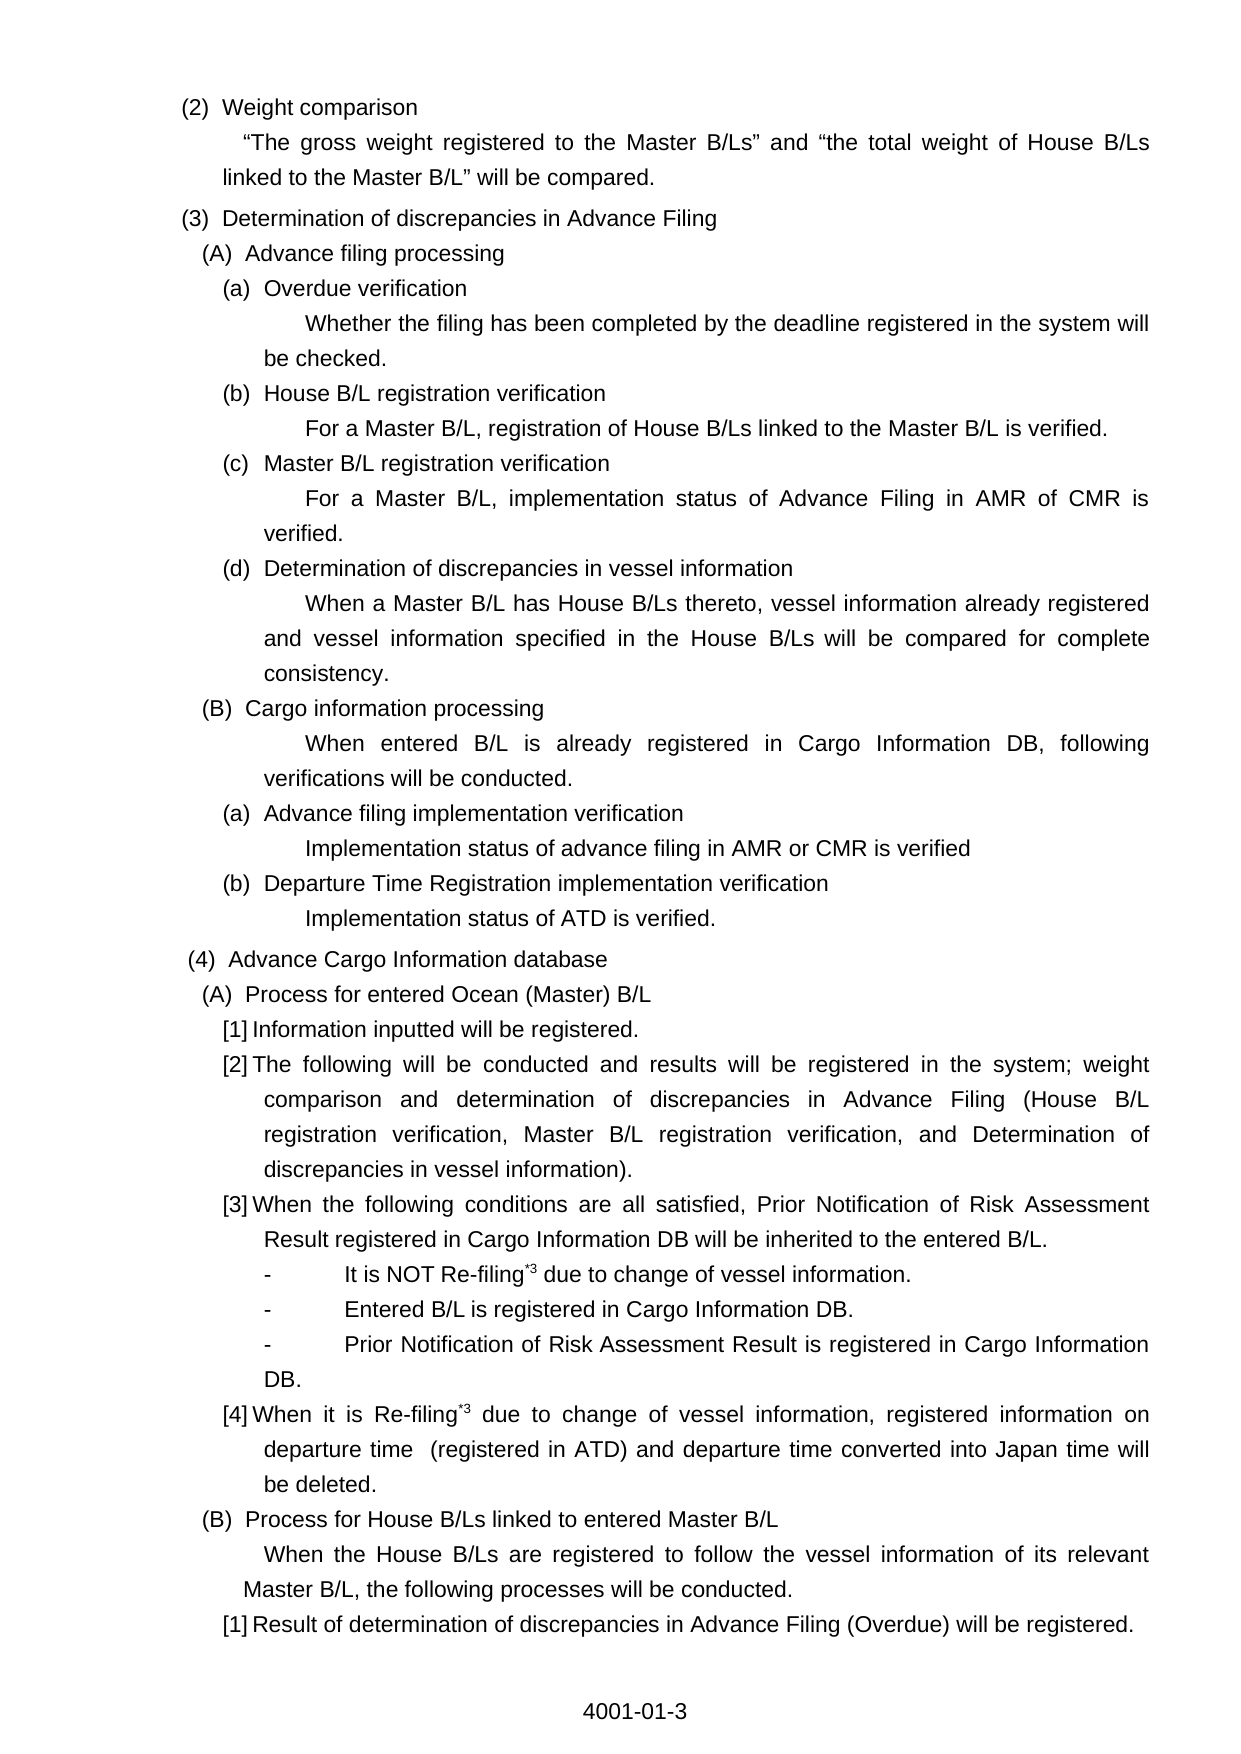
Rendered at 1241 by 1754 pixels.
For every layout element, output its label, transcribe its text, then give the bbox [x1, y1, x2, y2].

text - Prior Notification of Risk Assessment Result is registered in Cargo Information DB. [252, 1327, 1150, 1397]
text [3] When the following conditions are all satisfied, Prior Notification of Risk Assessment Result registered in Cargo Information DB will be inherited to the entered B/L. [208, 1187, 1150, 1257]
text [1] Result of determination of discrepancies in Advance Filing (Overdue) will be registered. [208, 1607, 1150, 1642]
text [2] The following will be conducted and results will be registered in the system; weight comparison and determination of discrepancies in Advance Filing (House B/L registration verification, Master B/L registration verification, and Determination of discrepancies in vessel information). [208, 1047, 1150, 1187]
text Whether the filing has been completed by the deadline registered in the system will be checked. [252, 306, 1150, 376]
list House B/L registration verification [208, 376, 1150, 411]
text (A) Process for entered Ocean (Master) B/L [189, 977, 1150, 1012]
text For a Master B/L, implementation status of Advance Filing in AMR of CMR is verified. [252, 481, 1150, 551]
text [1] Information inputted will be registered. [208, 1012, 1150, 1047]
text (A) Advance filing processing [189, 236, 1150, 271]
list Departure Time Registration implementation verification [214, 866, 1150, 901]
text “The gross weight registered to the Master B/Ls” and “the total weight of House B/Ls linked to the Master B/L” will be compared. [202, 124, 1150, 194]
text When the House B/Ls are registered to follow the vessel information of its relevant Master B/L, the following processes will be conducted. [226, 1537, 1150, 1607]
text (2) Weight comparison [163, 89, 1150, 124]
text When entered B/L is already registered in Cargo Information DB, following verifications will be conducted. [252, 726, 1150, 796]
list Master B/L registration verification [208, 446, 1150, 481]
text - Entered B/L is registered in Cargo Information DB. [252, 1292, 1150, 1327]
text Implementation status of ATD is verified. [252, 901, 1150, 936]
text (B) Cargo information processing [189, 691, 1150, 726]
list Advance filing implementation verification [214, 796, 1150, 831]
list Determination of discrepancies in vessel information [208, 551, 1150, 586]
text (B) Process for House B/Ls linked to entered Master B/L [189, 1502, 1150, 1537]
text Implementation status of advance filing in AMR or CMR is verified [252, 831, 1150, 866]
text (3) Determination of discrepancies in Advance Filing [163, 201, 1150, 236]
text For a Master B/L, registration of House B/Ls linked to the Master B/L is verified. [252, 411, 1150, 446]
list Overdue verification [208, 271, 1150, 306]
text When a Master B/L has House B/Ls thereto, vessel information already registered and vessel information specified in the House B/Ls will be compared for complete consistency. [252, 586, 1150, 691]
text [4] When it is Re-filing*3 due to change of vessel information, registered information on departure time (registered in ATD) and departure time converted into Japan time will be deleted. [208, 1397, 1150, 1502]
text - It is NOT Re-filing*3 due to change of vessel information. [252, 1257, 1150, 1292]
text (4) Advance Cargo Information database [163, 942, 1150, 977]
